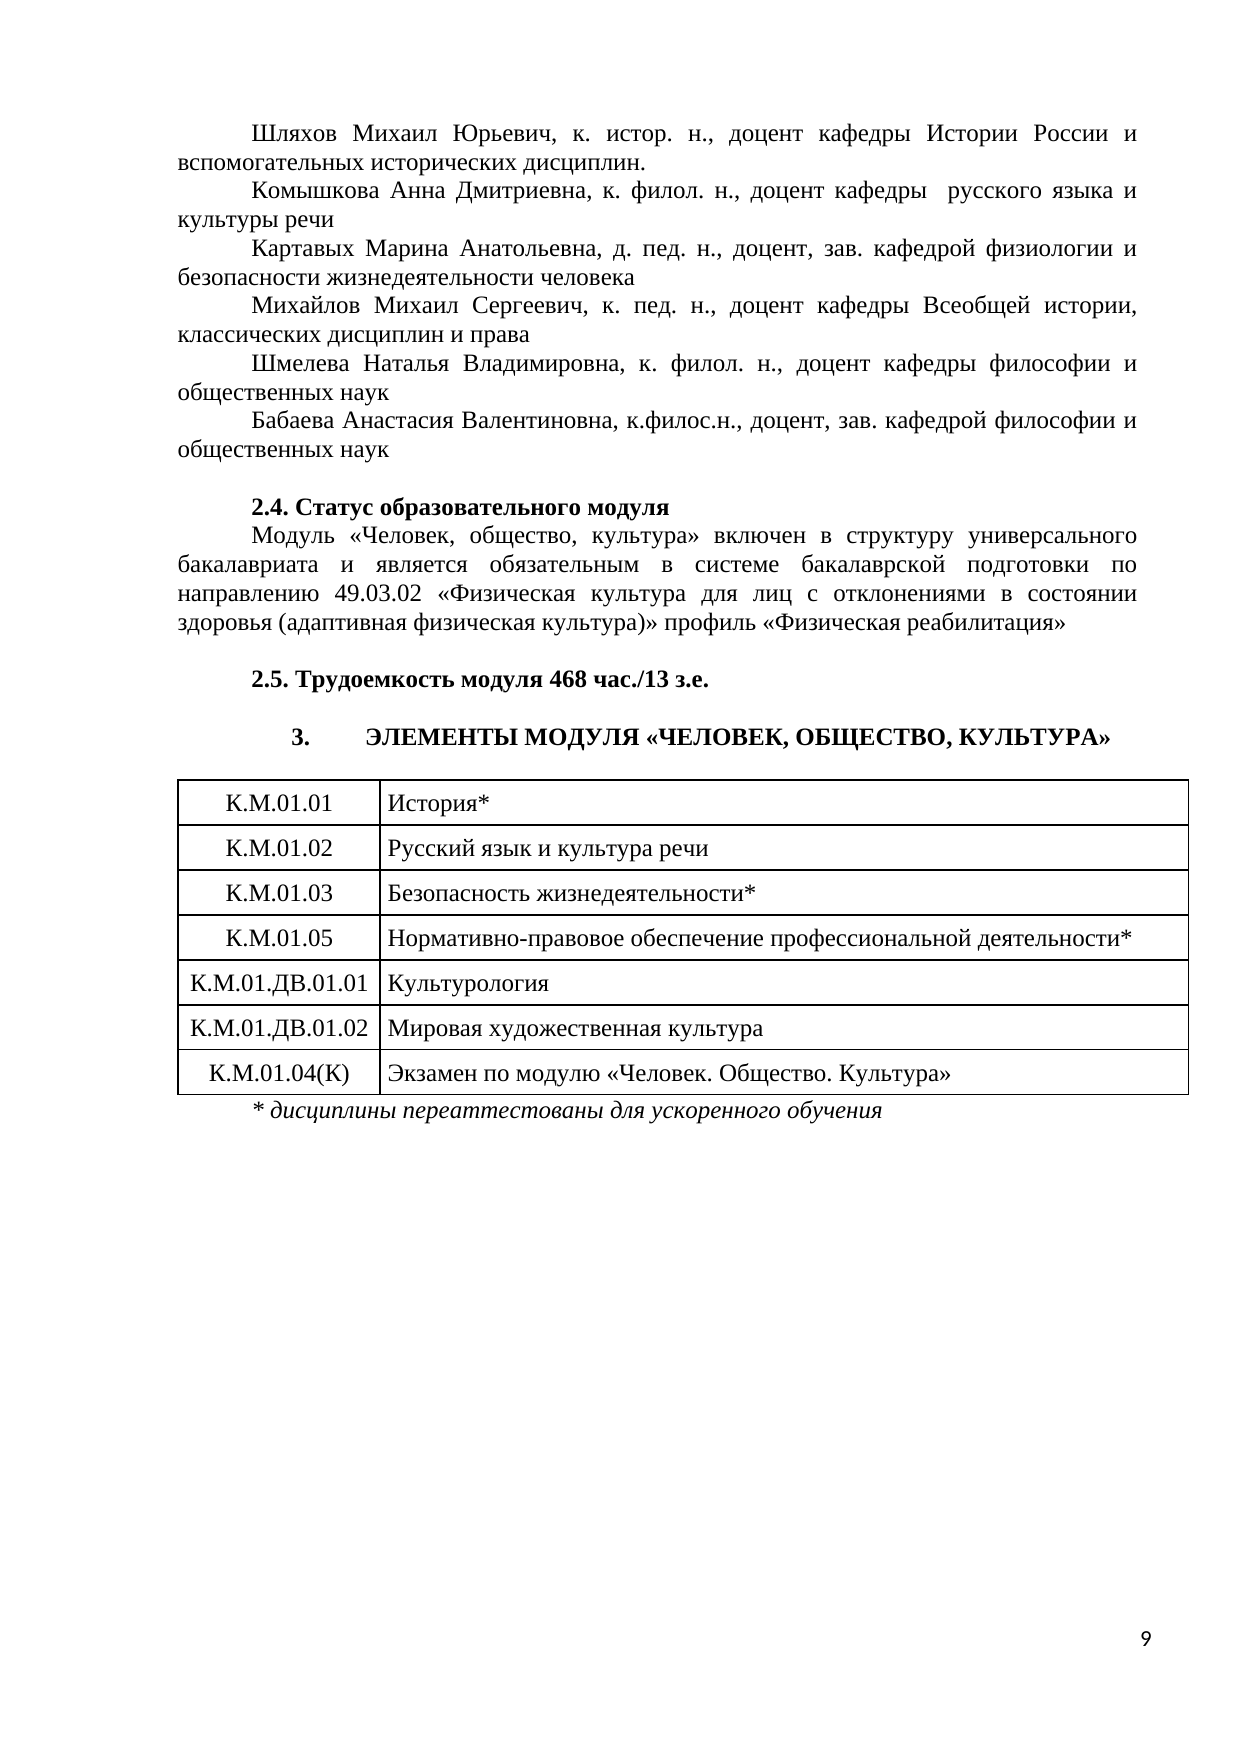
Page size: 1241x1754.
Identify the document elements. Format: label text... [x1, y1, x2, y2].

list ЭЛЕМЕНТЫ МОДУЛЯ «ЧЕЛОВЕК, ОБЩЕСТВО, КУЛЬТУРА» [177, 722, 1152, 751]
table_header К.М.01.01 [179, 781, 379, 824]
text Модуль «Человек, общество, культура» включен в структуру универсального бакалавриата и является обязательным в системе бакалаврской подготовки по направлению 49.03.02 «Физическая культура для лиц с отклонениями в состоянии здоровья (адаптивная физическая культура)» профиль «Физическая реабилитация» [177, 521, 1138, 636]
table_cell Культурология [381, 961, 1188, 1004]
table_cell К.М.01.ДВ.01.02 [179, 1006, 379, 1049]
text Комышкова Анна Дмитриевна, к. филол. н., доцент кафедры русского языка и культуры речи [177, 176, 1138, 233]
table_cell К.М.01.02 [179, 826, 379, 869]
table_cell Экзамен по модулю «Человек. Общество. Культура» [381, 1050, 1188, 1094]
text Михайлов Михаил Сергеевич, к. пед. н., доцент кафедры Всеобщей истории, классических дисциплин и права [177, 291, 1138, 348]
text * дисциплины переаттестованы для ускоренного обучения [177, 1095, 1152, 1124]
text 2.5. Трудоемкость модуля 468 час./13 з.е. [177, 664, 1152, 693]
text Шмелева Наталья Владимировна, к. филол. н., доцент кафедры философии и общественных наук [177, 348, 1138, 406]
table_cell Нормативно-правовое обеспечение профессиональной деятельности* [381, 916, 1188, 959]
text Бабаева Анастасия Валентиновна, к.филос.н., доцент, зав. кафедрой философии и общественных наук [177, 406, 1138, 463]
table_cell К.М.01.05 [179, 916, 379, 959]
table_cell К.М.01.ДВ.01.01 [179, 961, 379, 1004]
text Шляхов Михаил Юрьевич, к. истор. н., доцент кафедры Истории России и вспомогательных исторических дисциплин. [177, 118, 1138, 176]
table_header История* [381, 781, 1188, 824]
table_cell Русский язык и культура речи [381, 826, 1188, 869]
text 2.4. Статус образовательного модуля [177, 492, 1152, 521]
table_cell К.М.01.04(К) [179, 1050, 379, 1094]
text Картавых Марина Анатольевна, д. пед. н., доцент, зав. кафедрой физиологии и безопасности жизнедеятельности человека [177, 233, 1138, 291]
table_cell Безопасность жизнедеятельности* [381, 871, 1188, 914]
table_cell К.М.01.03 [179, 871, 379, 914]
table_cell Мировая художественная культура [381, 1006, 1188, 1049]
